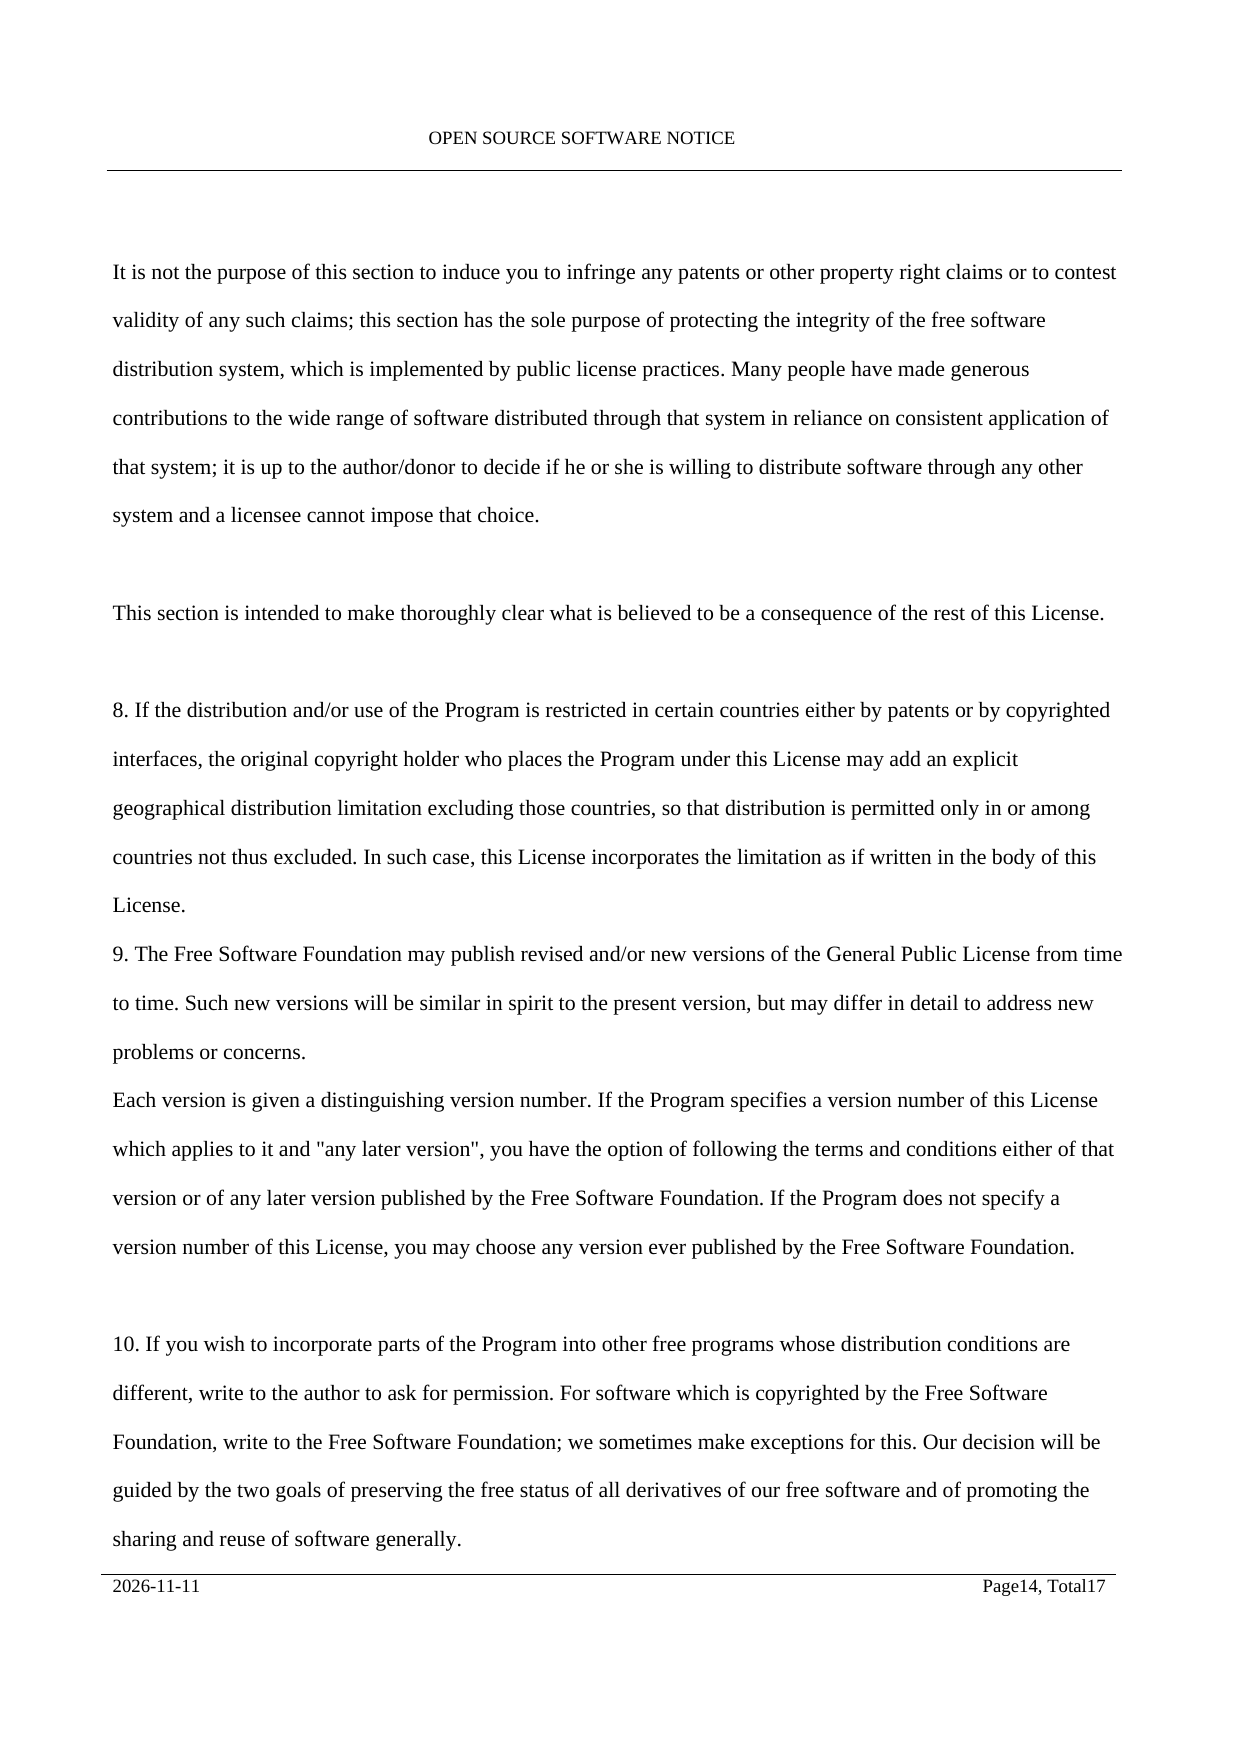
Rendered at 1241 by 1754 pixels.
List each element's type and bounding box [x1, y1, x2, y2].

text [112, 206, 1128, 1555]
